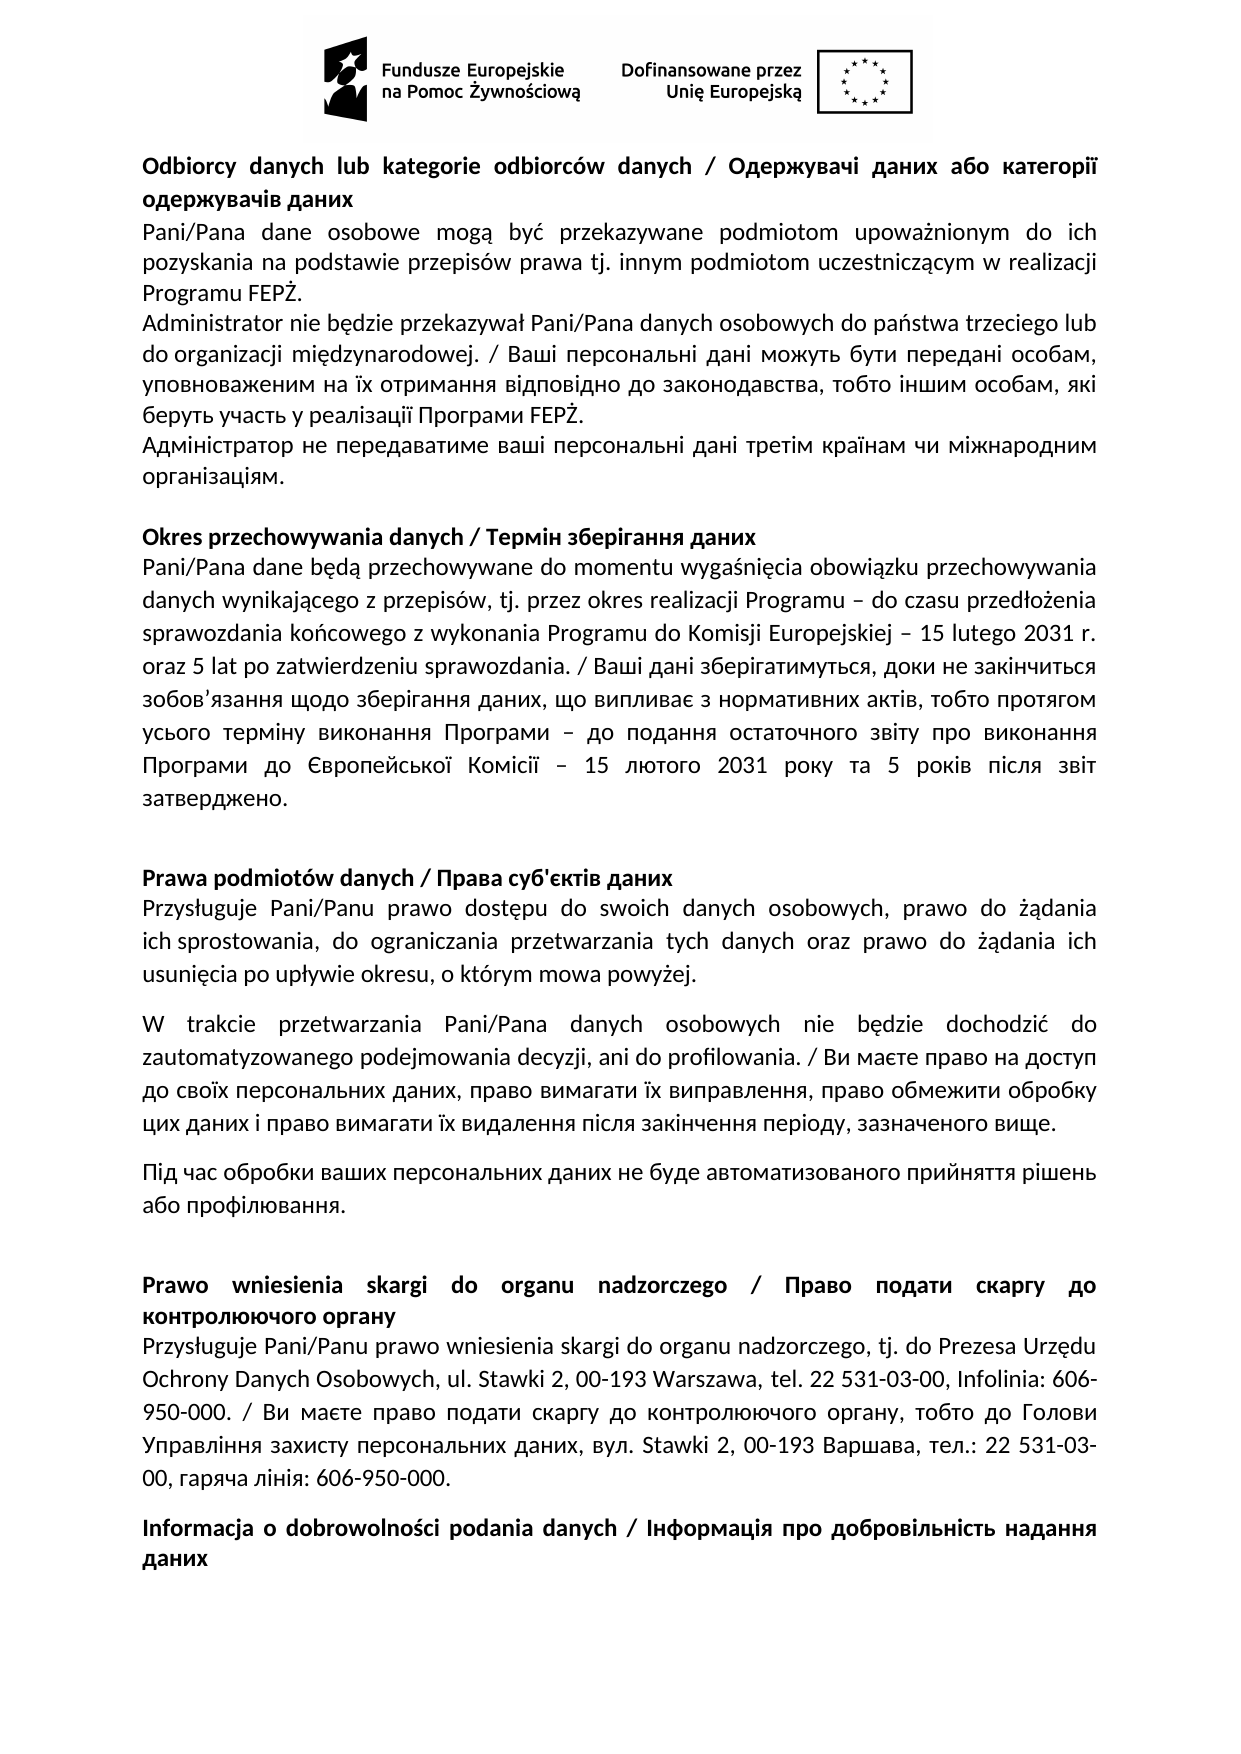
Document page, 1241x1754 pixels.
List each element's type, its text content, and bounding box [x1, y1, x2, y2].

text W trakcie przetwarzania Pani/Pana danych osobowych nie będzie dochodzić do zautomatyzowanego podejmowania decyzji, ani do profilowania. / Ви маєте право на доступ до своїх персональних даних, право вимагати їх виправлення, право обмежити обробку цих даних і право вимагати їх видалення після закінчення періоду, зазначеного вище. [142, 1008, 1098, 1137]
text Адміністратор не передаватиме ваші персональні дані третім країнам чи міжнародним організаціям. [142, 429, 1098, 491]
text Pani/Pana dane osobowe mogą być przekazywane podmiotom upoważnionym do ich pozyskania na podstawie przepisów prawa tj. innym podmiotom uczestniczącym w realizacji Programu FEPŻ. [142, 216, 1098, 307]
text Pani/Pana dane będą przechowywane do momentu wygaśnięcia obowiązku przechowywania danych wynikającego z przepisów, tj. przez okres realizacji Programu – do czasu przedłożenia sprawozdania końcowego z wykonania Programu do Komisji Europejskiej – 15 lutego 2031 r. oraz 5 lat po zatwierdzeniu sprawozdania. / Ваші дані зберігатимуться, доки не закінчиться зобов’язання щодо зберігання даних, що випливає з нормативних актів, тобто протягом усього терміну виконання Програми – до подання остаточного звіту про виконання Програми до Європейської Комісії – 15 лютого 2031 року та 5 років після звіт затверджено. [142, 552, 1098, 812]
picture [303, 15, 934, 143]
text Під час обробки ваших персональних даних не буде автоматизованого прийняття рішень або профілювання. [142, 1156, 1098, 1220]
text Informacja o dobrowolności podania danych / Інформація про добровільність надання даних [142, 1512, 1098, 1573]
text Prawa podmiotów danych / Права суб'єктів даних [142, 862, 1098, 893]
text Przysługuje Pani/Panu prawo wniesienia skargi do organu nadzorczego, tj. do Prezesa Urzędu Ochrony Danych Osobowych, ul. Stawki 2, 00-193 Warszawa, tel. 22 531-03-00, Infolinia: 606-950-000. / Ви маєте право подати скаргу до контролюючого органу, тобто до Голови Управління захисту персональних даних, вул. Stawki 2, 00-193 Варшава, тел.: 22 531-03-00, гаряча лінія: 606-950-000. [142, 1330, 1098, 1493]
text Przysługuje Pani/Panu prawo dostępu do swoich danych osobowych, prawo do żądania ich sprostowania, do ograniczania przetwarzania tych danych oraz prawo do żądania ich usunięcia po upływie okresu, o którym mowa powyżej. [142, 893, 1098, 989]
text Okres przechowywania danych / Термін зберігання даних [142, 521, 1098, 552]
text Prawo wniesienia skargi do organu nadzorczego / Право подати скаргу до контролюючого органу [142, 1269, 1098, 1330]
text Odbiorcy danych lub kategorie odbiorców danych / Одержувачі даних або категорії одержувачів даних [142, 150, 1098, 213]
text Administrator nie będzie przekazywał Pani/Pana danych osobowych do państwa trzeciego lub do organizacji międzynarodowej. / Ваші персональні дані можуть бути передані особам, уповноваженим на їх отримання відповідно до законодавства, тобто іншим особам, які беруть участь у реалізації Програми FEPŻ. [142, 307, 1098, 429]
